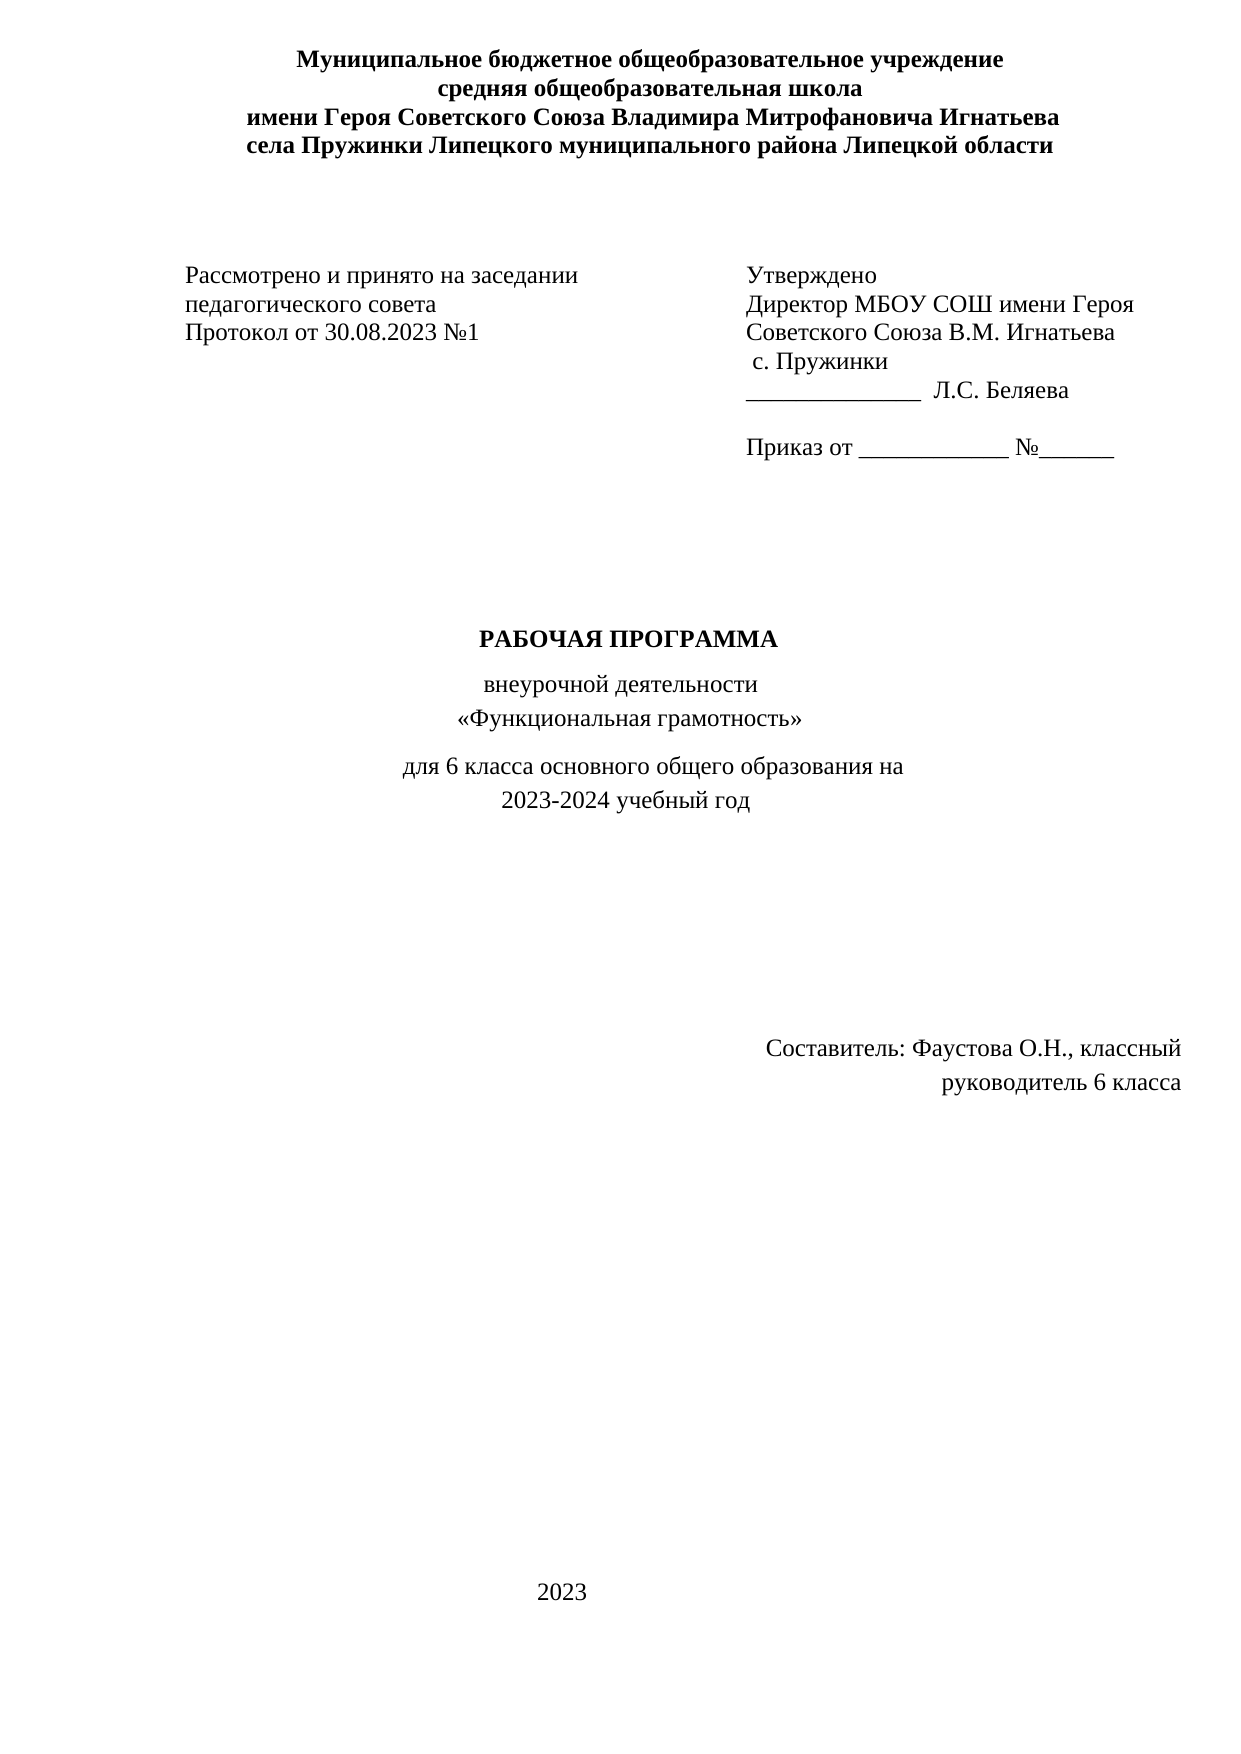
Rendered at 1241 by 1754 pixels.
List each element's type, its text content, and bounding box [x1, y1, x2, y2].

text внеурочной деятельности «Функциональная грамотность» [457, 669, 836, 732]
text Составитель: Фаустова О.Н., классный руководитель 6 класса [718, 1033, 1181, 1096]
text средняя общеобразовательная школа [118, 73, 1182, 102]
text села Пружинки Липецкого муниципального района Липецкой области [118, 131, 1182, 159]
text для 6 класса основного общего образования на 2023-2024 учебный год [403, 751, 907, 814]
table_header Рассмотрено и принято на заседании педагогического совета Протокол от 30.08.2023 №1 [174, 260, 734, 490]
text имени Героя Советского Союза Владимира Митрофановича Игнатьева [118, 102, 1182, 131]
text РАБОЧАЯ ПРОГРАММА [479, 624, 1184, 653]
text 2023 [537, 1577, 1184, 1606]
text Муниципальное бюджетное общеобразовательное учреждение [118, 44, 1182, 73]
table_header Утверждено Директор МБОУ СОШ имени Героя Советского Союза В.М. Игнатьева с. Пружинки ______________ Л.С. Беляева Приказ от ____________ №______ [735, 260, 1163, 490]
